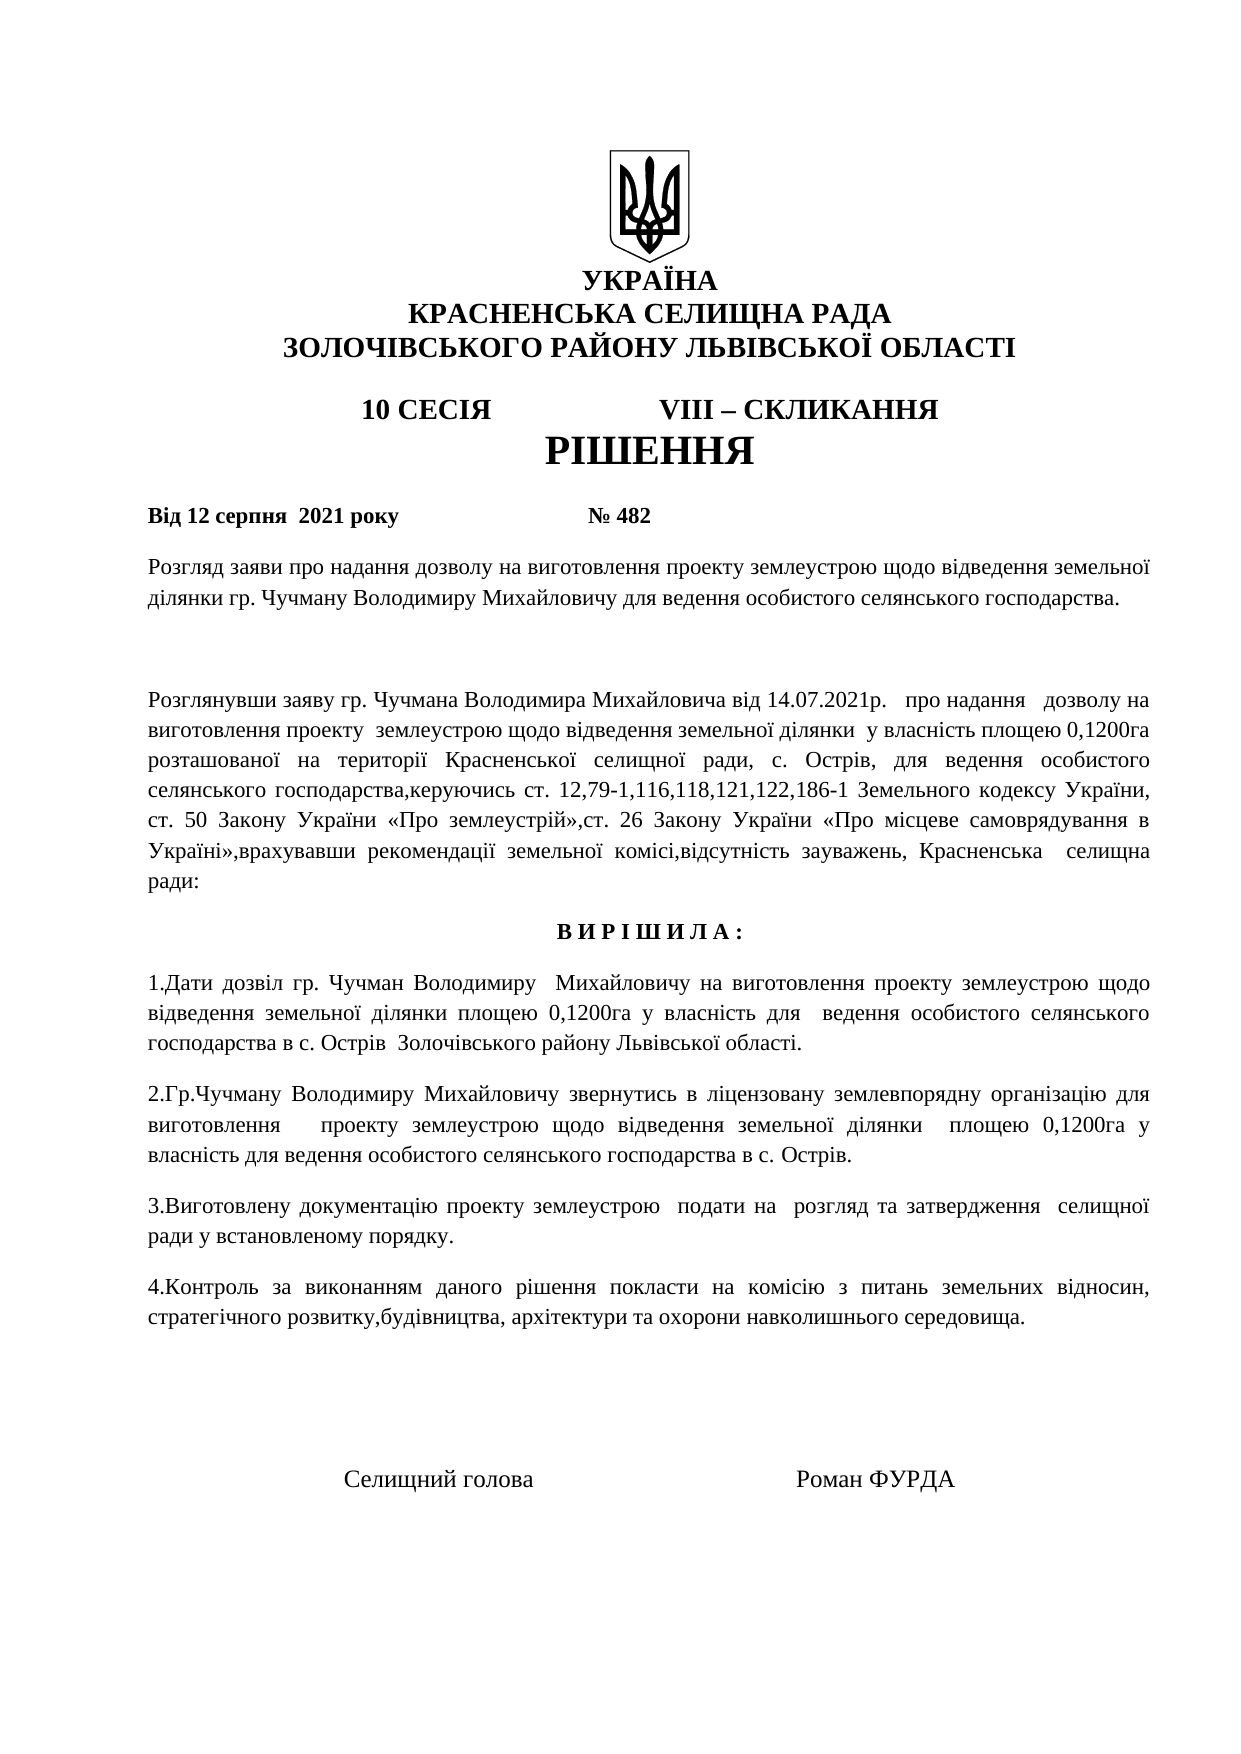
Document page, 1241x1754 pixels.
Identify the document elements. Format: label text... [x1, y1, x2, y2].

text 4.Контроль за виконанням даного рішення покласти на комісію з питань земельних відносин, стратегічного розвитку,будівництва, архітектури та охорони навколишнього середовища. [148, 1273, 1152, 1330]
text 1.Дати дозвіл гр. Чучман Володимиру Михайловичу на виготовлення проекту землеустрою щодо відведення земельної ділянки площею 0,1200га у власність для ведення особистого селянського господарства в с. Острів Золочівського району Львівської області. [148, 969, 1152, 1056]
text КРАСНЕНСЬКА СЕЛИЩНА РАДА [148, 296, 1152, 330]
text Від 12 серпня 2021 року № 482 [148, 502, 1152, 529]
text Розглянувши заяву гр. Чучмана Володимира Михайловича від 14.07.2021р. про надання дозволу на виготовлення проекту землеустрою щодо відведення земельної ділянки у власність площею 0,1200га розташованої на території Красненської селищної ради, с. Острів, для ведення особистого селянського господарства,керуючись ст. 12,79-1,116,118,121,122,186-1 Земельного кодексу України, ст. 50 Закону України «Про землеустрій»,ст. 26 Закону України «Про місцеве самоврядування в Україні»,врахувавши рекомендації земельної комісі,відсутність зауважень, Красненська селищна ради: [148, 686, 1152, 893]
text РІШЕННЯ [148, 426, 1152, 474]
text ЗОЛОЧІВСЬКОГО РАЙОНУ ЛЬВІВСЬКОЇ ОБЛАСТІ [148, 330, 1152, 363]
text УКРАЇНА [148, 263, 1152, 296]
text В И Р І Ш И Л А : [148, 918, 1152, 944]
text 10 СЕСІЯ VIII – СКЛИКАННЯ [148, 392, 1152, 426]
text Розгляд заяви про надання дозволу на виготовлення проекту землеустрою щодо відведення земельної ділянки гр. Чучману Володимиру Михайловичу для ведення особистого селянського господарства. [148, 553, 1152, 610]
text 2.Гр.Чучману Володимиру Михайловичу звернутись в ліцензовану землевпорядну організацію для виготовлення проекту землеустрою щодо відведення земельної ділянки площею 0,1200га у власність для ведення особистого селянського господарства в с. Острів. [148, 1081, 1152, 1167]
text Селищний голова Роман ФУРДА [148, 1464, 1152, 1493]
text 3.Виготовлену документацію проекту землеустрою подати на розгляд та затвердження селищної ради у встановленому порядку. [148, 1192, 1152, 1248]
